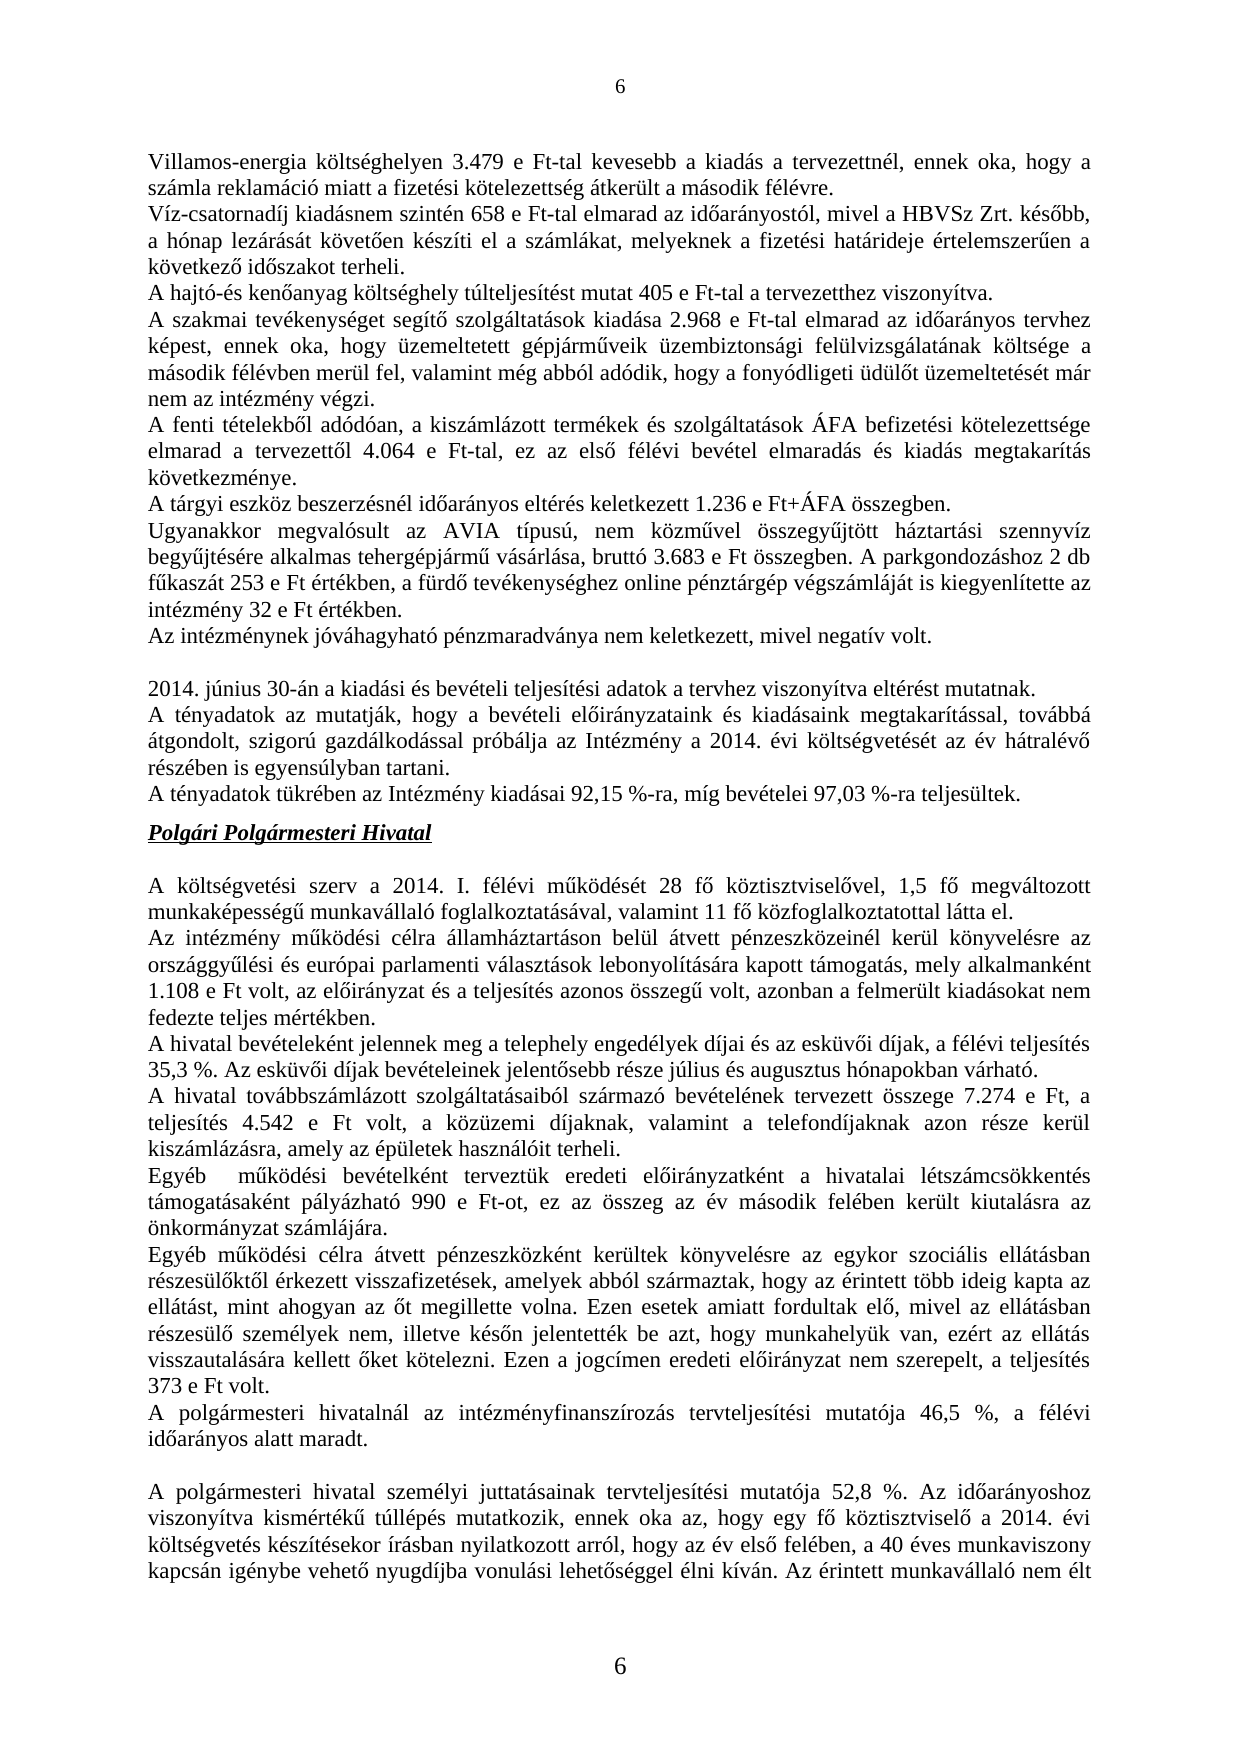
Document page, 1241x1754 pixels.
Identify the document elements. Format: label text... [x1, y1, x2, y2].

text Egyéb működési célra átvett pénzeszközként kerültek könyvelésre az egykor szociális ellátásban részesülőktől érkezett visszafizetések, amelyek abból származtak, hogy az érintett több ideig kapta az ellátást, mint ahogyan az őt megillette volna. Ezen esetek amiatt fordultak elő, mivel az ellátásban részesülő személyek nem, illetve későn jelentették be azt, hogy munkahelyük van, ezért az ellátás visszautalására kellett őket kötelezni. Ezen a jogcímen eredeti előirányzat nem szerepelt, a teljesítés 373 e Ft volt. [148, 1241, 1092, 1399]
text A fenti tételekből adódóan, a kiszámlázott termékek és szolgáltatások ÁFA befizetési kötelezettsége elmarad a tervezettől 4.064 e Ft-tal, ez az első félévi bevétel elmaradás és kiadás megtakarítás következménye. [148, 411, 1092, 490]
text Villamos-energia költséghelyen 3.479 e Ft-tal kevesebb a kiadás a tervezettnél, ennek oka, hogy a számla reklamáció miatt a fizetési kötelezettség átkerült a második félévre. [148, 148, 1092, 200]
text A polgármesteri hivatalnál az intézményfinanszírozás tervteljesítési mutatója 46,5 %, a félévi időarányos alatt maradt. [148, 1399, 1092, 1452]
text Egyéb működési bevételként terveztük eredeti előirányzatként a hivatalai létszámcsökkentés támogatásaként pályázható 990 e Ft-ot, ez az összeg az év második felében került kiutalásra az önkormányzat számlájára. [148, 1162, 1092, 1241]
text A hivatal bevételeként jelennek meg a telephely engedélyek díjai és az esküvői díjak, a félévi teljesítés 35,3 %. Az esküvői díjak bevételeinek jelentősebb része július és augusztus hónapokban várható. [148, 1030, 1092, 1083]
text Ugyanakkor megvalósult az AVIA típusú, nem közművel összegyűjtött háztartási szennyvíz begyűjtésére alkalmas tehergépjármű vásárlása, bruttó 3.683 e Ft összegben. A parkgondozáshoz 2 db fűkaszát 253 e Ft értékben, a fürdő tevékenységhez online pénztárgép végszámláját is kiegyenlítette az intézmény 32 e Ft értékben. [148, 517, 1092, 622]
text Polgári Polgármesteri Hivatal [148, 819, 1092, 845]
text A tényadatok tükrében az Intézmény kiadásai 92,15 %-ra, míg bevételei 97,03 %-ra teljesültek. [148, 780, 1092, 807]
text Az intézmény működési célra államháztartáson belül átvett pénzeszközeinél kerül könyvelésre az országgyűlési és európai parlamenti választások lebonyolítására kapott támogatás, mely alkalmanként 1.108 e Ft volt, az előirányzat és a teljesítés azonos összegű volt, azonban a felmerült kiadásokat nem fedezte teljes mértékben. [148, 924, 1092, 1030]
text A hivatal továbbszámlázott szolgáltatásaiból származó bevételének tervezett összege 7.274 e Ft, a teljesítés 4.542 e Ft volt, a közüzemi díjaknak, valamint a telefondíjaknak azon része kerül kiszámlázásra, amely az épületek használóit terheli. [148, 1083, 1092, 1162]
text A tényadatok az mutatják, hogy a bevételi előirányzataink és kiadásaink megtakarítással, továbbá átgondolt, szigorú gazdálkodással próbálja az Intézmény a 2014. évi költségvetését az év hátralévő részében is egyensúlyban tartani. [148, 701, 1092, 780]
text A tárgyi eszköz beszerzésnél időarányos eltérés keletkezett 1.236 e Ft+ÁFA összegben. [148, 490, 1092, 517]
text A hajtó-és kenőanyag költséghely túlteljesítést mutat 405 e Ft-tal a tervezetthez viszonyítva. [148, 279, 1092, 306]
text 2014. június 30-án a kiadási és bevételi teljesítési adatok a tervhez viszonyítva eltérést mutatnak. [148, 675, 1092, 701]
text A költségvetési szerv a 2014. I. félévi működését 28 fő köztisztviselővel, 1,5 fő megváltozott munkaképességű munkavállaló foglalkoztatásával, valamint 11 fő közfoglalkoztatottal látta el. [148, 872, 1092, 924]
text A szakmai tevékenységet segítő szolgáltatások kiadása 2.968 e Ft-tal elmarad az időarányos tervhez képest, ennek oka, hogy üzemeltetett gépjárműveik üzembiztonsági felülvizsgálatának költsége a második félévben merül fel, valamint még abból adódik, hogy a fonyódligeti üdülőt üzemeltetését már nem az intézmény végzi. [148, 306, 1092, 411]
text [148, 1478, 1092, 1583]
text Az intézménynek jóváhagyható pénzmaradványa nem keletkezett, mivel negatív volt. [148, 622, 1092, 648]
text Víz-csatornadíj kiadásnem szintén 658 e Ft-tal elmarad az időarányostól, mivel a HBVSz Zrt. később, a hónap lezárását követően készíti el a számlákat, melyeknek a fizetési határideje értelemszerűen a következő időszakot terheli. [148, 200, 1092, 279]
